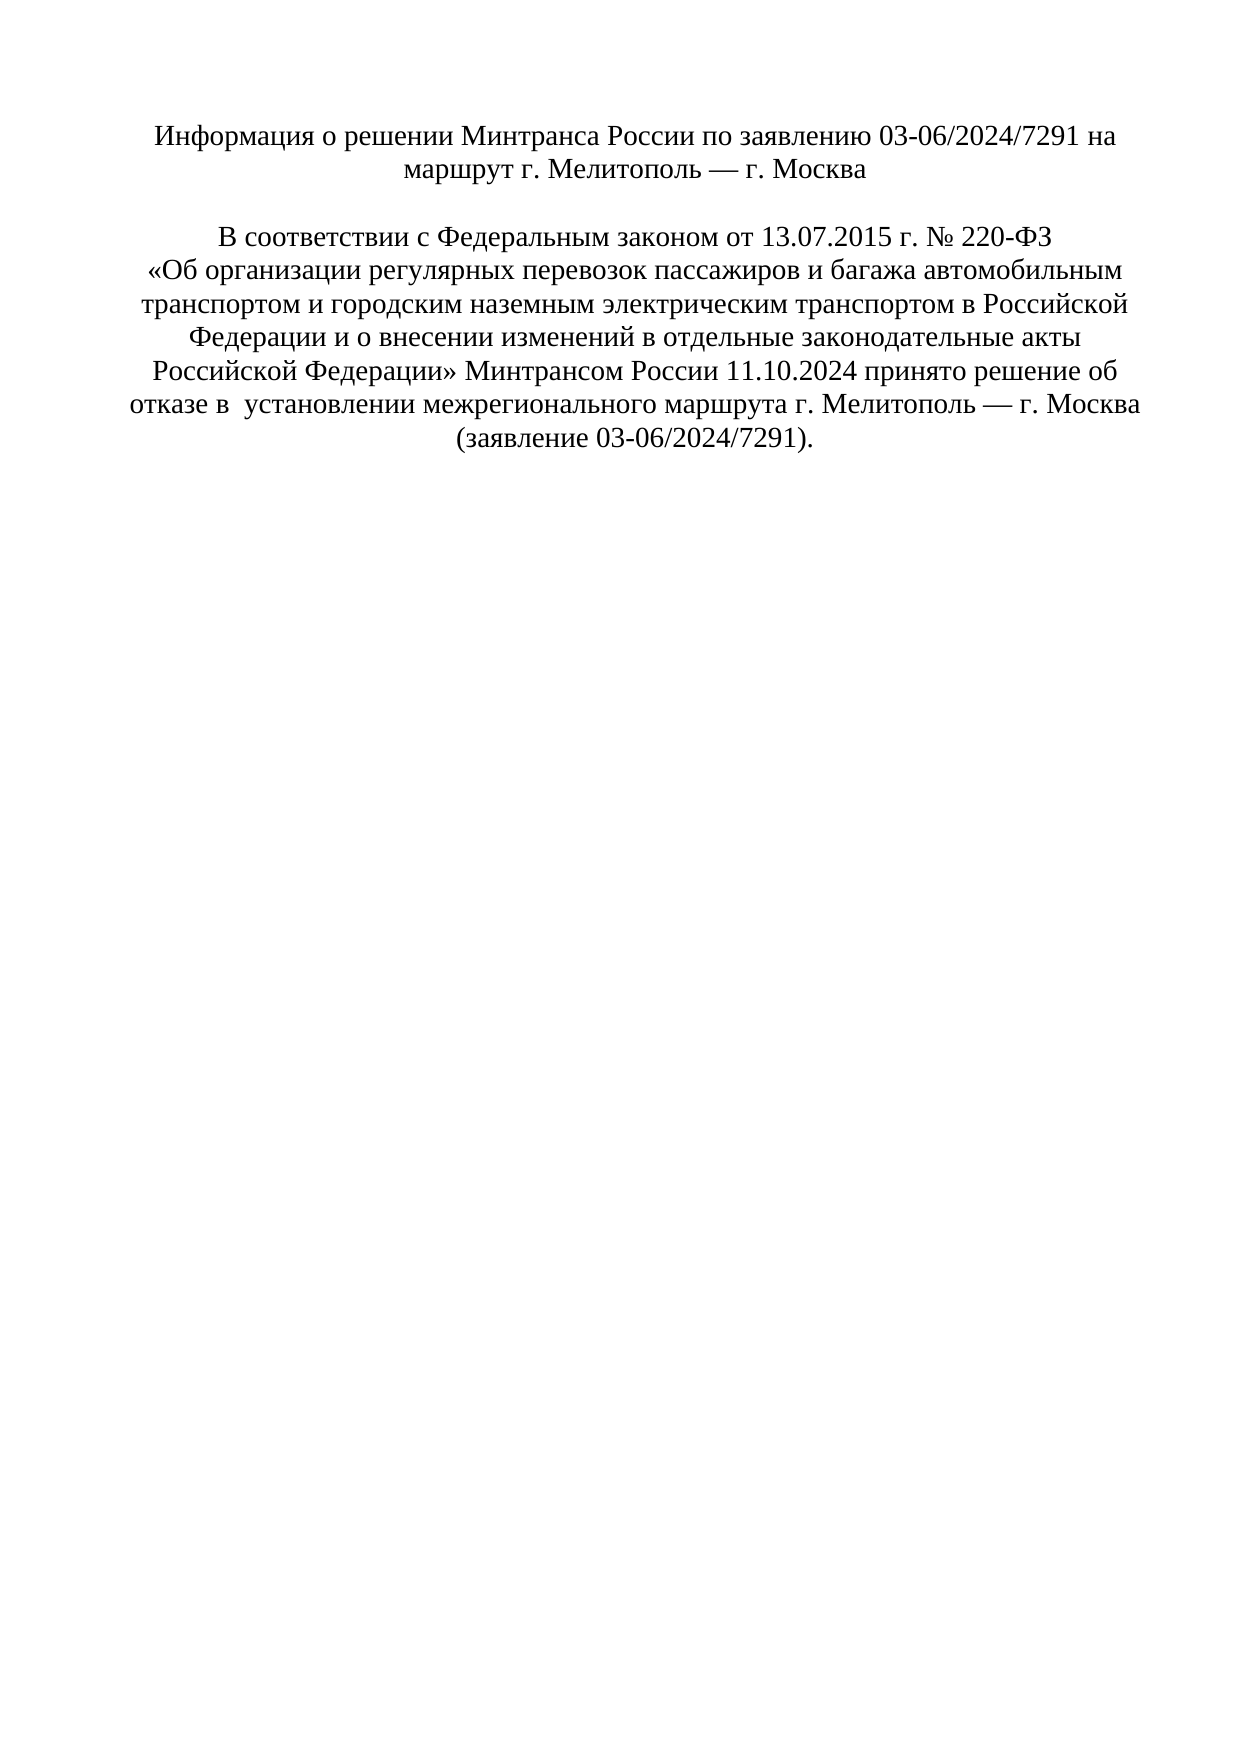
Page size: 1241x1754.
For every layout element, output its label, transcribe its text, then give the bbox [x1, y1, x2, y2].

text В соответствии с Федеральным законом от 13.07.2015 г. № 220-ФЗ «Об организации регулярных перевозок пассажиров и багажа автомобильным транспортом и городским наземным электрическим транспортом в Российской Федерации и о внесении изменений в отдельные законодательные акты Российской Федерации» Минтрансом России 11.10.2024 принято решение об отказе в установлении межрегионального маршрута г. Мелитополь — г. Москва (заявление 03-06/2024/7291). [118, 219, 1152, 453]
text Информация о решении Минтранса России по заявлению 03-06/2024/7291 на маршрут г. Мелитополь — г. Москва [118, 118, 1152, 185]
